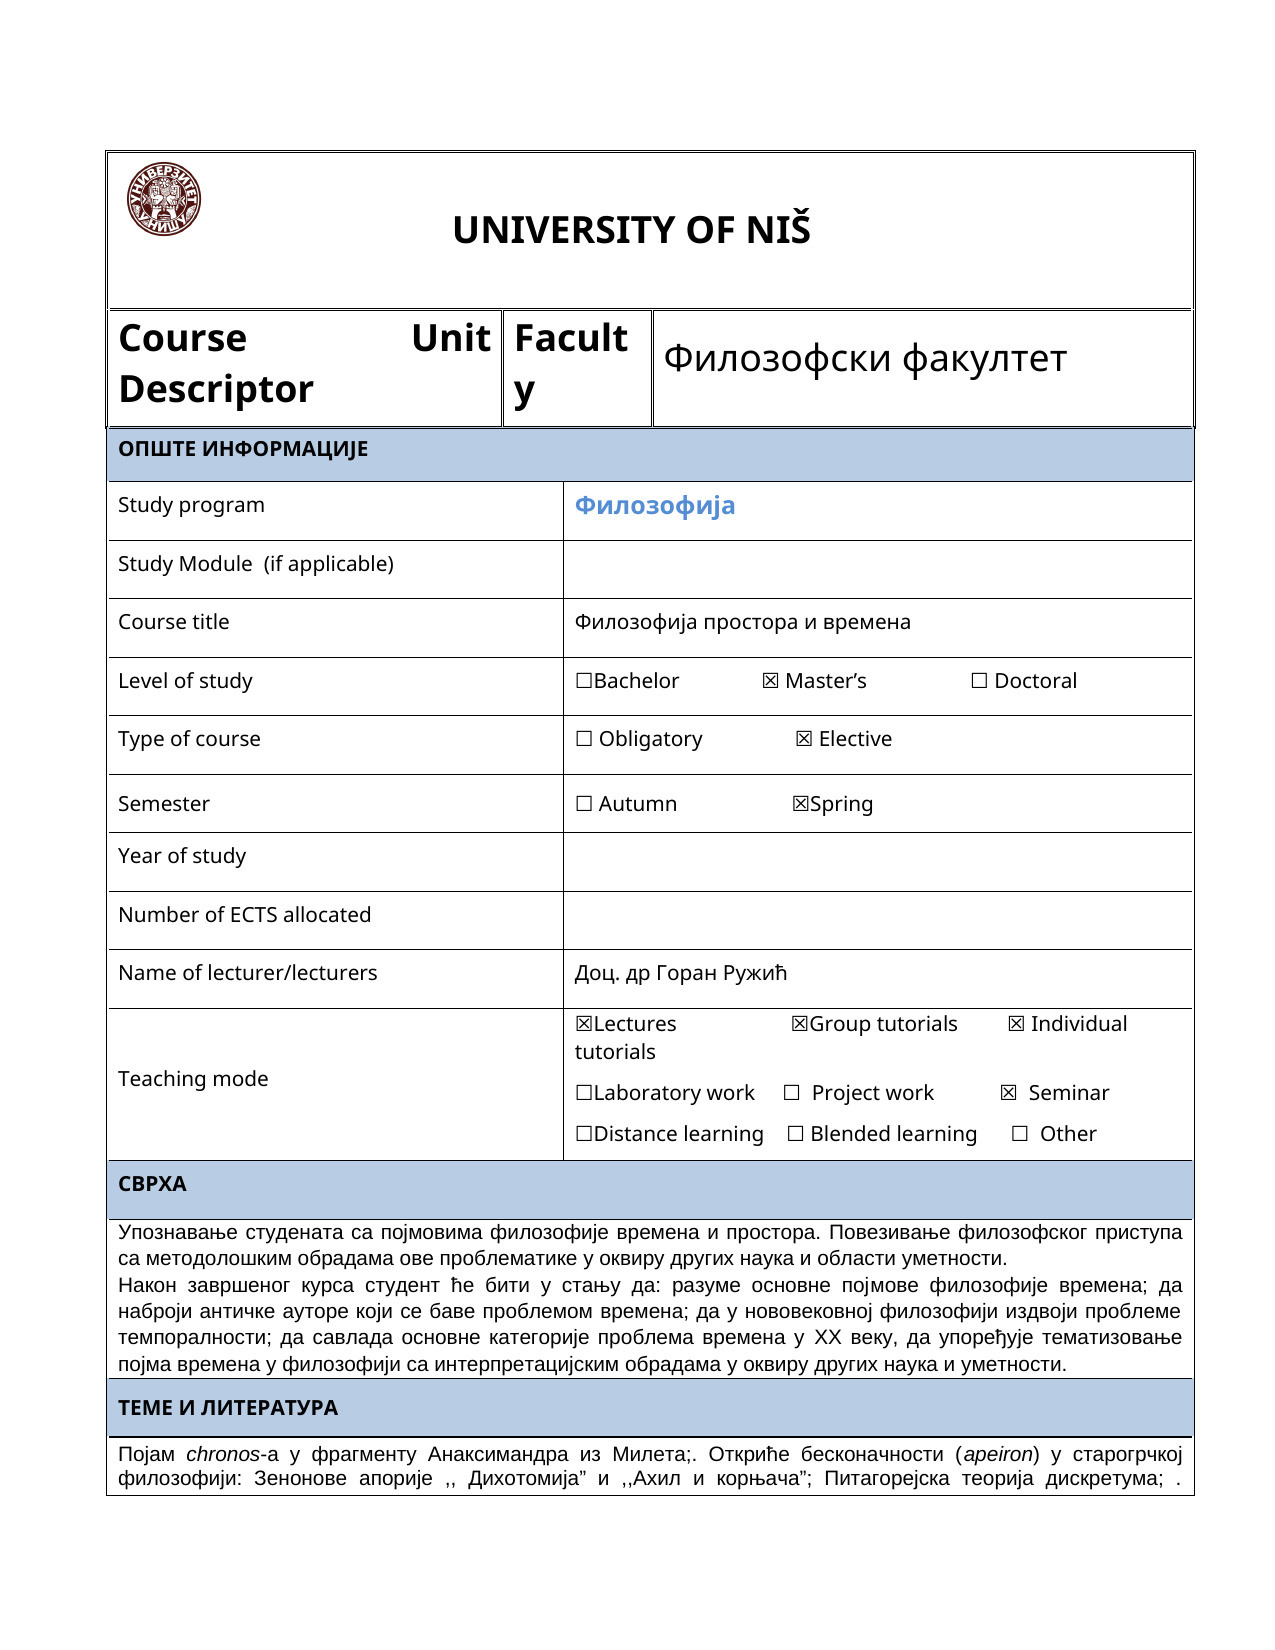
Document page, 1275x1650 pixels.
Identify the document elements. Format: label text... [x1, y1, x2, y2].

table_cell Филозофија [564, 481, 1194, 539]
table_cell [564, 891, 1194, 949]
table_cell Faculty [504, 311, 651, 426]
table_cell Number of ECTS allocated [107, 891, 563, 949]
table_cell Study Module (if applicable) [107, 540, 563, 598]
table_cell Autumn Spring [564, 774, 1194, 832]
table_cell Obligatory Elective [564, 715, 1194, 774]
table_cell Semester [107, 774, 563, 832]
table_cell ОПШТЕ ИНФОРМАЦИЈЕ [107, 426, 1194, 481]
table_cell [564, 832, 1194, 891]
table_cell Доц. др Горан Ружић [564, 949, 1194, 1008]
table_cell Type of course [107, 715, 563, 774]
table_cell Lectures Group tutorials Individual tutorials Laboratory work Project work Seminar Distance learning Blended learning Other [564, 1008, 1194, 1160]
table_cell СВРХА [107, 1160, 1194, 1219]
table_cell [107, 1436, 1194, 1495]
table_cell Year of study [107, 832, 563, 891]
table_cell Bachelor Master’s Doctoral [564, 657, 1194, 715]
table_cell Филозофски факултет [652, 308, 1194, 426]
table_cell Teaching mode [107, 1008, 563, 1160]
table_cell Name of lecturer/lecturers [107, 949, 563, 1008]
table_cell Level of study [107, 657, 563, 715]
table_cell Study program [107, 481, 563, 539]
table_cell [564, 540, 1194, 598]
table_header UNIVERSITY OF NIŠ [108, 153, 1193, 308]
table_cell Филозофија простора и времена [564, 598, 1194, 657]
table_cell ТЕМЕ И ЛИТЕРАТУРА [107, 1378, 1194, 1436]
table_cell Course Unit Descriptor [107, 308, 502, 426]
table_cell Упознавање студената са појмовима филозофије времена и простора. Повезивање филозофског приступа са методолошким обрадама ове проблематике у оквиру других наука и области уметности. Након завршеног курса студент ће бити у стању да: разуме основне појмове филозофије времена; да наброји античке ауторе који се баве проблемом времена; да у нововековној филозофији издвоји проблеме темпоралности; да савлада основне категорије проблема времена у XX веку, да упоређује тематизовање појма времена у филозофији са интерпретацијским обрадама у оквиру других наука и уметности. [107, 1219, 1194, 1378]
table_cell Course title [107, 598, 563, 657]
